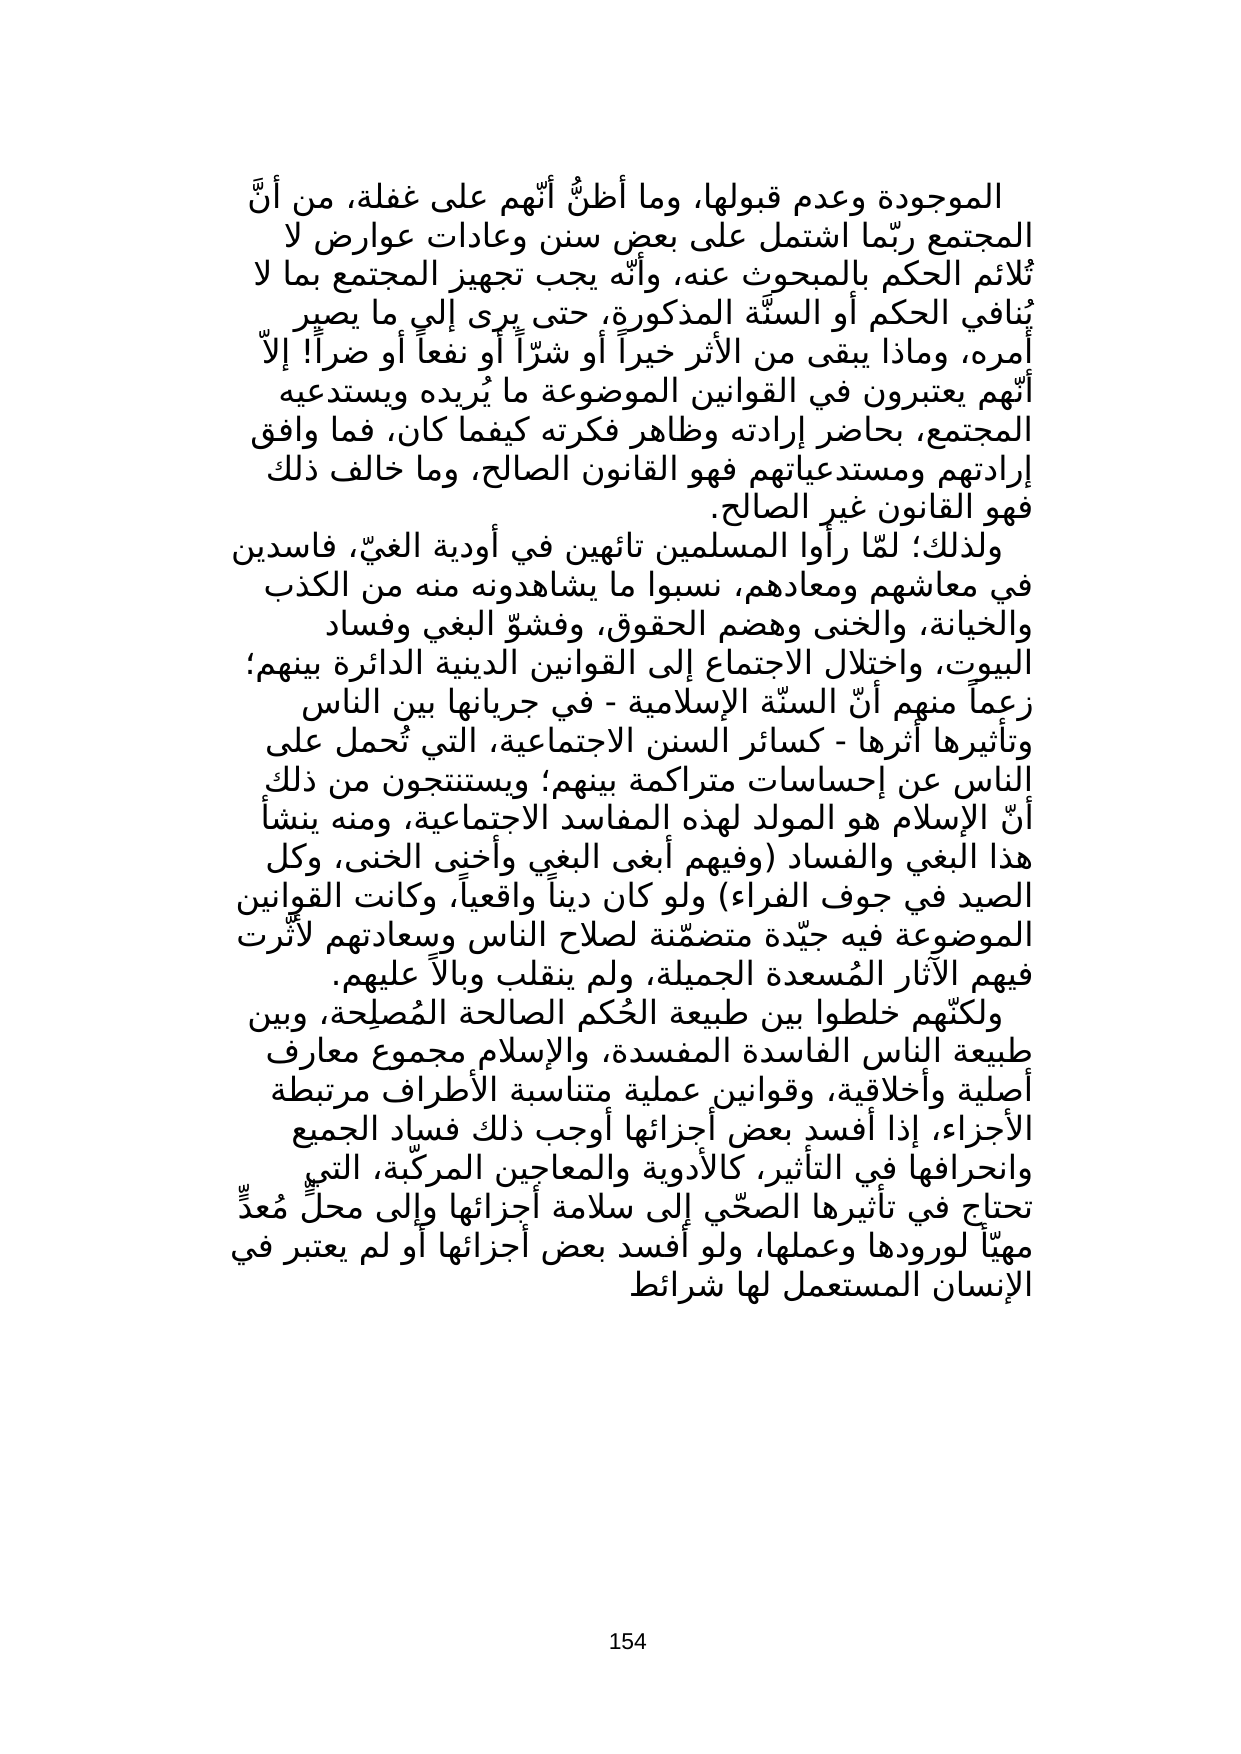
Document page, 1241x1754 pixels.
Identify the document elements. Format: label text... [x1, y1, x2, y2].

text ولكنّهم خلطوا بين طبيعة الحُكم الصالحة المُصلِحة، وبين طبيعة الناس الفاسدة المفسدة، والإسلام مجموع معارف أصلية وأخلاقية، وقوانين عملية متناسبة الأطراف مرتبطة الأجزاء، إذا أفسد بعض أجزائها أوجب ذلك فساد الجميع وانحرافها في التأثير، كالأدوية والمعاجين المركّبة، التي تحتاج في تأثيرها الصحّي إلى سلامة أجزائها وإلى محلٍّ مُعدٍّ مهيّأ لورودها وعملها، ولو أفسد بعض أجزائها أو لم يعتبر في الإنسان المستعمل لها شرائط [222, 993, 1033, 1304]
text ولذلك؛ لمّا رأوا المسلمين تائهين في أودية الغيّ، فاسدين في معاشهم ومعادهم، نسبوا ما يشاهدونه منه من الكذب والخيانة، والخنى وهضم الحقوق، وفشوّ البغي وفساد البيوت، واختلال الاجتماع إلى القوانين الدينية الدائرة بينهم؛ زعماً منهم أنّ السنّة الإسلامية - في جريانها بين الناس وتأثيرها أثرها - كسائر السنن الاجتماعية، التي تُحمل على الناس عن إحساسات متراكمة بينهم؛ ويستنتجون من ذلك أنّ الإسلام هو المولد لهذه المفاسد الاجتماعية، ومنه ينشأ هذا البغي والفساد (وفيهم أبغى البغي وأخنى الخنى، وكل الصيد في جوف الفراء) ولو كان ديناً واقعياً، وكانت القوانين الموضوعة فيه جيّدة متضمّنة لصلاح الناس وسعادتهم لأثّرت فيهم الآثار المُسعدة الجميلة، ولم ينقلب وبالاً عليهم. [222, 527, 1033, 993]
text الموجودة وعدم قبولها، وما أظنُّ أنّهم على غفلة، من أنَّ المجتمع ربّما اشتمل على بعض سنن وعادات عوارض لا تُلائم الحكم بالمبحوث عنه، وأنّه يجب تجهيز المجتمع بما لا يُنافي الحكم أو السنَّة المذكورة، حتى يرى إلى ما يصير أمره، وماذا يبقى من الأثر خيراً أو شرّاً أو نفعاً أو ضراً! إلاّ أنّهم يعتبرون في القوانين الموضوعة ما يُريده ويستدعيه المجتمع، بحاضر إرادته وظاهر فكرته كيفما كان، فما وافق إرادتهم ومستدعياتهم فهو القانون الصالح، وما خالف ذلك فهو القانون غير الصالح. [222, 177, 1033, 527]
